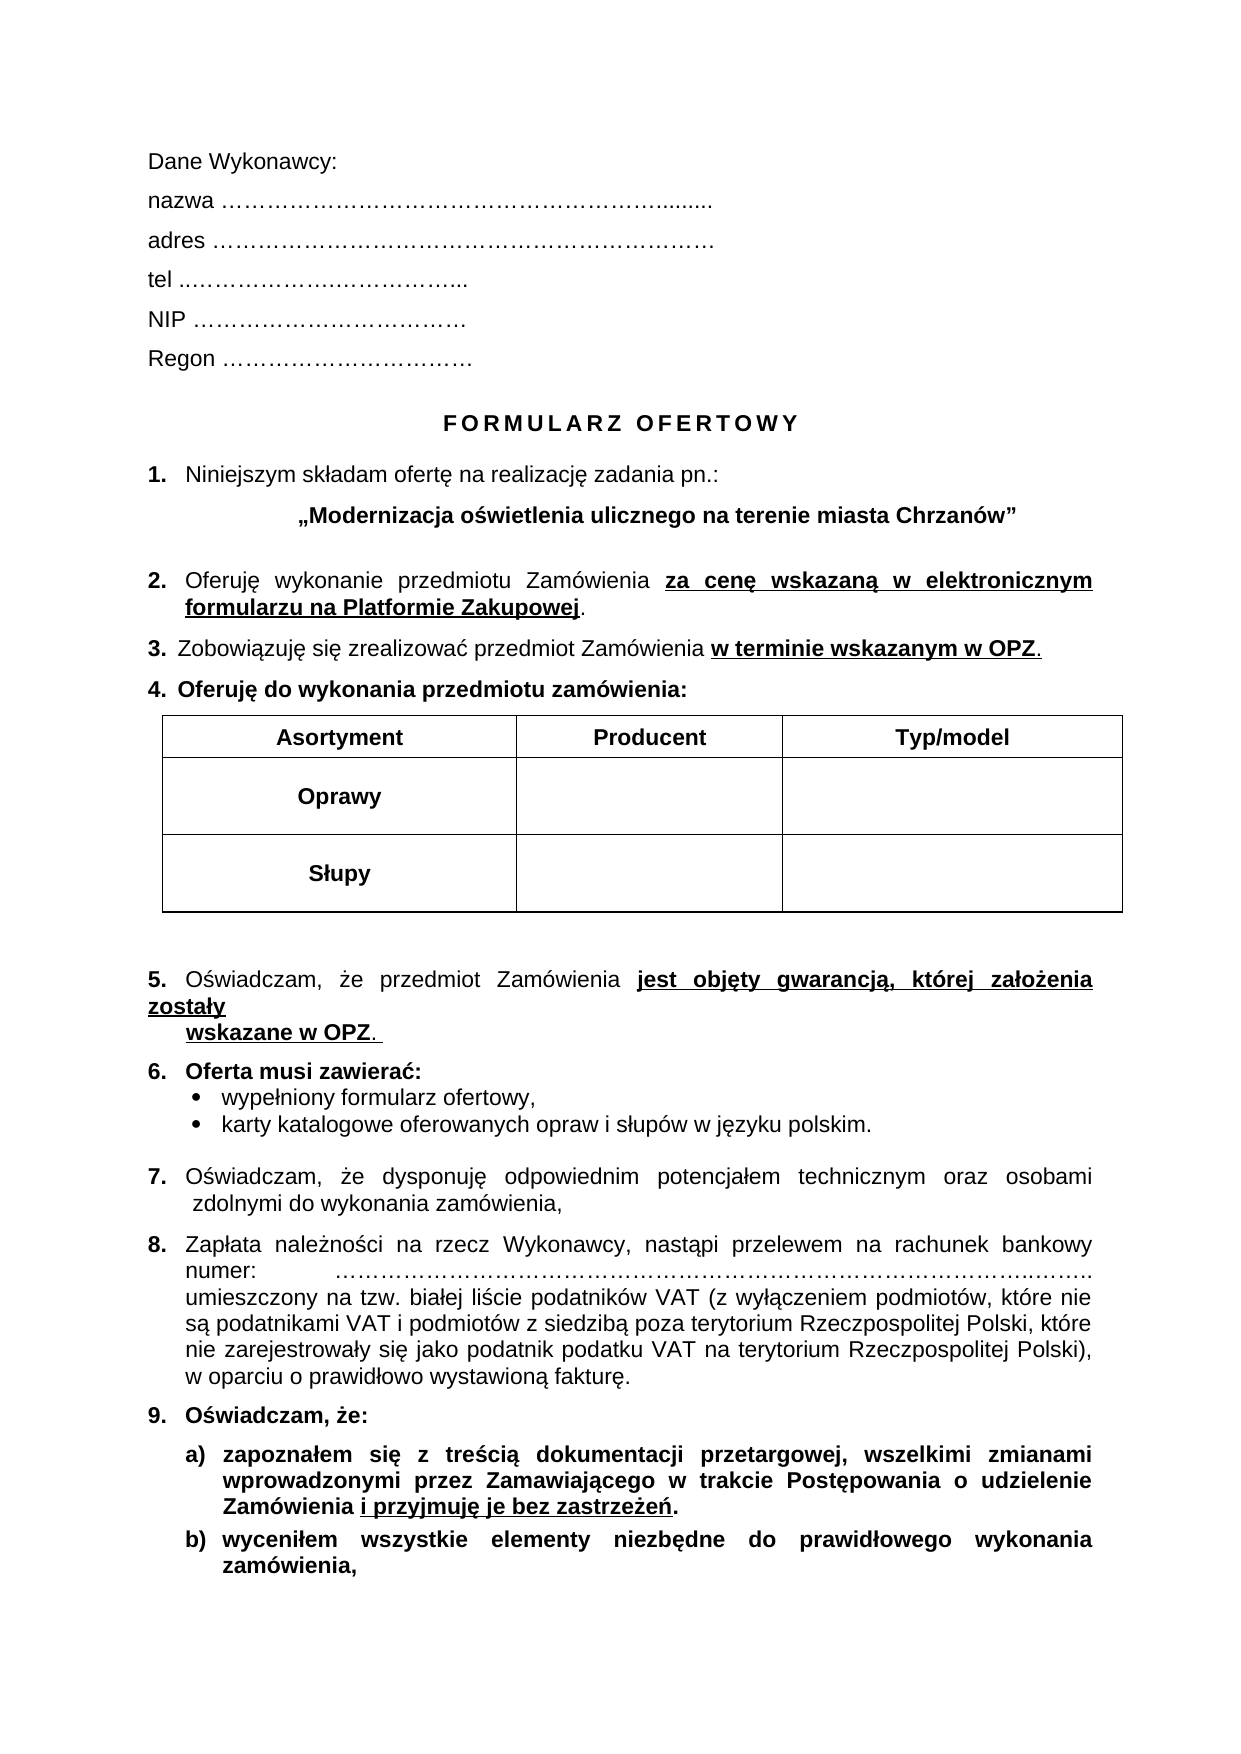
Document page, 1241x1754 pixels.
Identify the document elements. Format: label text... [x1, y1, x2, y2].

table_cell Słupy [163, 835, 516, 911]
list „Modernizacja oświetlenia ulicznego na terenie miasta Chrzanów” [221, 502, 1093, 528]
table_cell [783, 758, 1122, 834]
list Oferuję do wykonania przedmiotu zamówienia: [148, 676, 1093, 703]
list karty katalogowe oferowanych opraw i słupów w języku polskim. [192, 1111, 1093, 1137]
table_header Producent [517, 716, 782, 757]
list zapoznałem się z treścią dokumentacji przetargowej, wszelkimi zmianami wprowadzonymi przez Zamawiającego w trakcie Postępowania o udzielenie Zamówienia i przyjmuję je bez zastrzeżeń. [185, 1441, 1093, 1519]
table_cell Oprawy [163, 758, 516, 834]
list wypełniony formularz ofertowy, [192, 1084, 1093, 1111]
table_cell [517, 835, 782, 911]
list Oświadczam, że: [148, 1402, 1093, 1428]
text adres ………………………………………………………… [148, 227, 1093, 253]
list wyceniłem wszystkie elementy niezbędne do prawidłowego wykonania zamówienia, [185, 1526, 1093, 1578]
list Zobowiązuję się zrealizować przedmiot Zamówienia w terminie wskazanym w OPZ. [148, 635, 1093, 661]
table_header Asortyment [163, 716, 516, 757]
text Regon …………………………… [148, 345, 1093, 371]
list Oświadczam, że dysponuję odpowiednim potencjałem technicznym oraz osobami zdolnymi do wykonania zamówienia, [148, 1163, 1093, 1216]
text tel ..……………….……………... [148, 266, 1093, 292]
table_cell [783, 835, 1122, 911]
text NIP ……………………………… [148, 306, 1093, 332]
list Oferta musi zawierać: [148, 1058, 1093, 1084]
table_cell [517, 758, 782, 834]
list Zapłata należności na rzecz Wykonawcy, nastąpi przelewem na rachunek bankowy numer: ………………………………………………………………………………..…….. umieszczony na tzw. białej liście podatników VAT (z wyłączeniem podmiotów, które nie są podatnikami VAT i podmiotów z siedzibą poza terytorium Rzeczpospolitej Polski, które nie zarejestrowały się jako podatnik podatku VAT na terytorium Rzeczpospolitej Polski), w oparciu o prawidłowo wystawioną fakturę. [148, 1231, 1093, 1389]
table_header Typ/model [783, 716, 1122, 757]
text nazwa …………………………………………………......... [148, 187, 1093, 213]
list Oświadczam, że przedmiot Zamówienia jest objęty gwarancją, której założenia zostały wskazane w OPZ. [148, 966, 1093, 1045]
text FORMULARZ OFERTOWY [148, 409, 1093, 436]
list Oferuję wykonanie przedmiotu Zamówienia za cenę wskazaną w elektronicznym formularzu na Platformie Zakupowej. [148, 567, 1093, 620]
text Dane Wykonawcy: [148, 148, 1093, 174]
list Niniejszym składam ofertę na realizację zadania pn.: [148, 461, 1093, 487]
